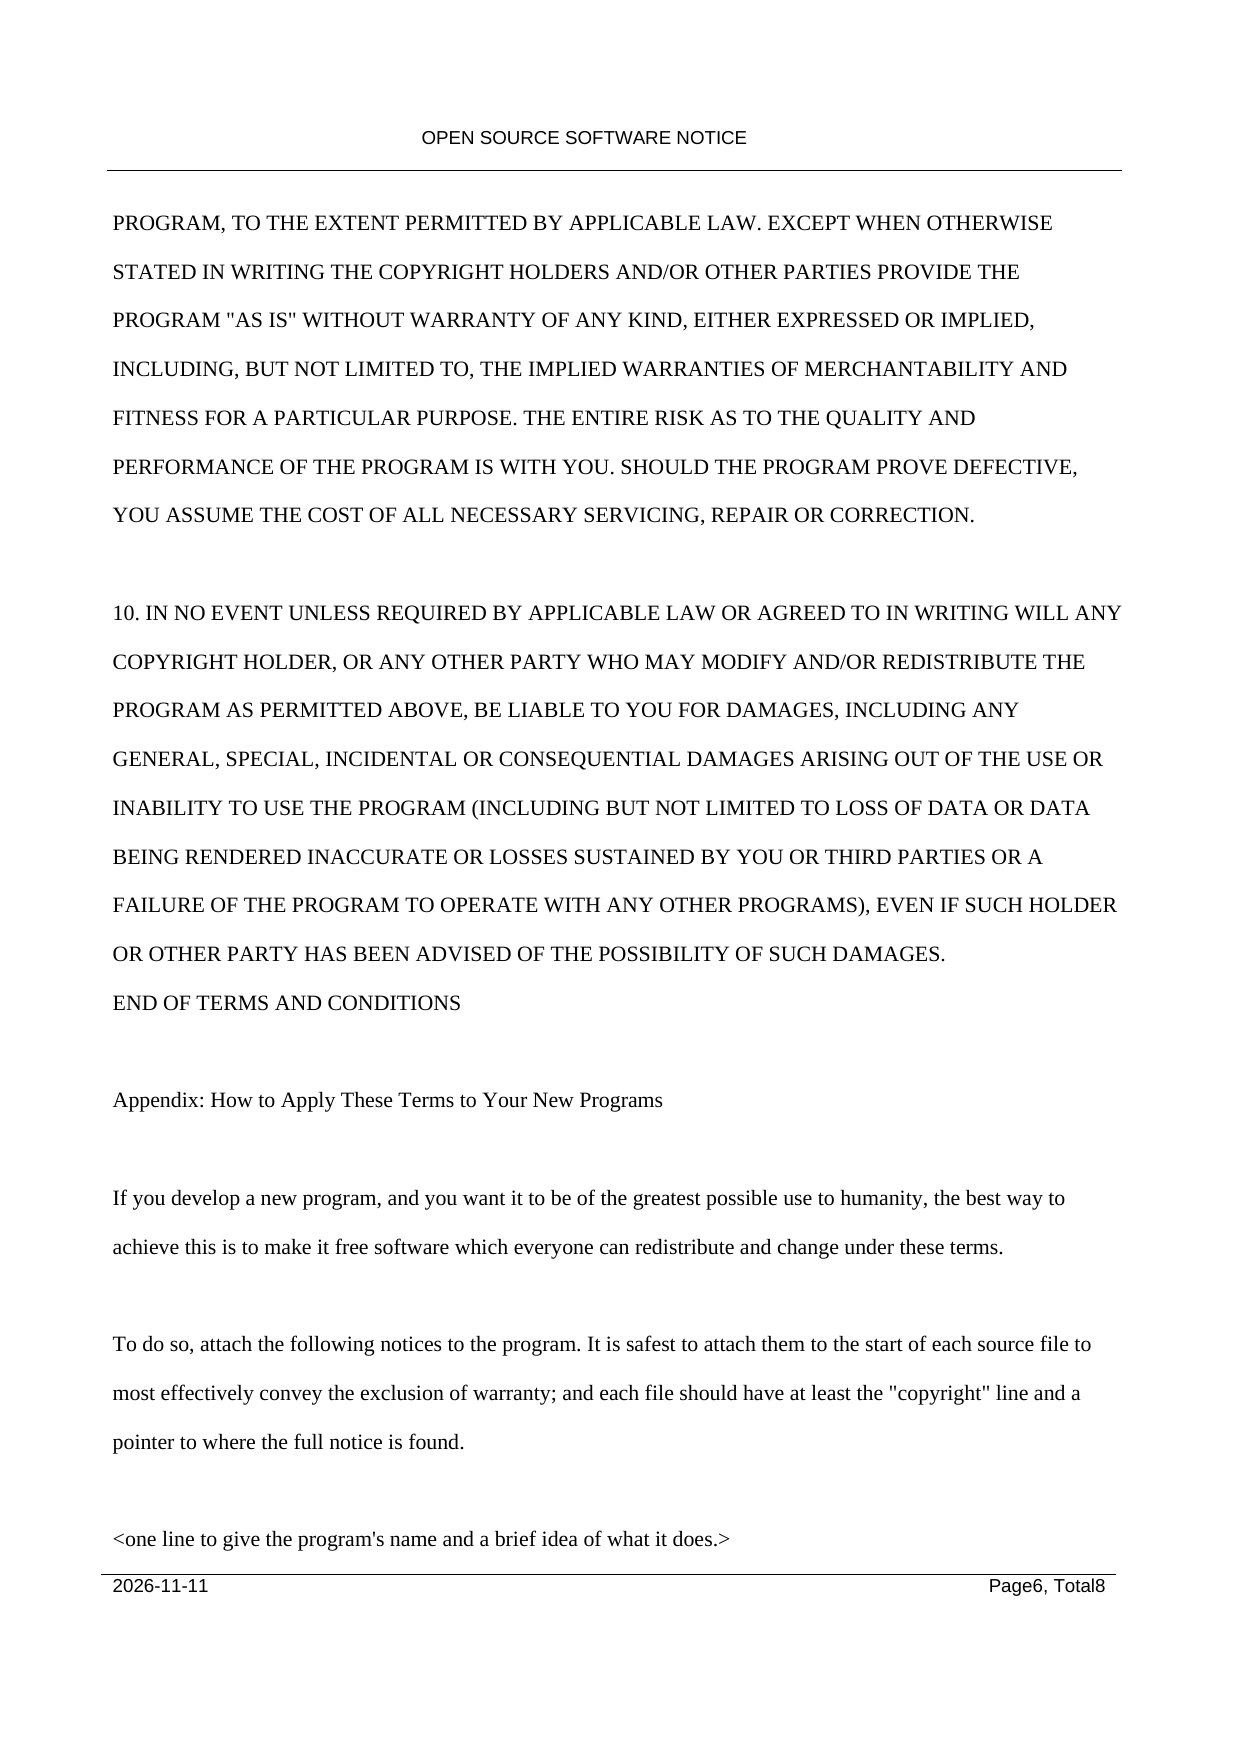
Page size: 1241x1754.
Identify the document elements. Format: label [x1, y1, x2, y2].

text [112, 206, 1128, 1555]
